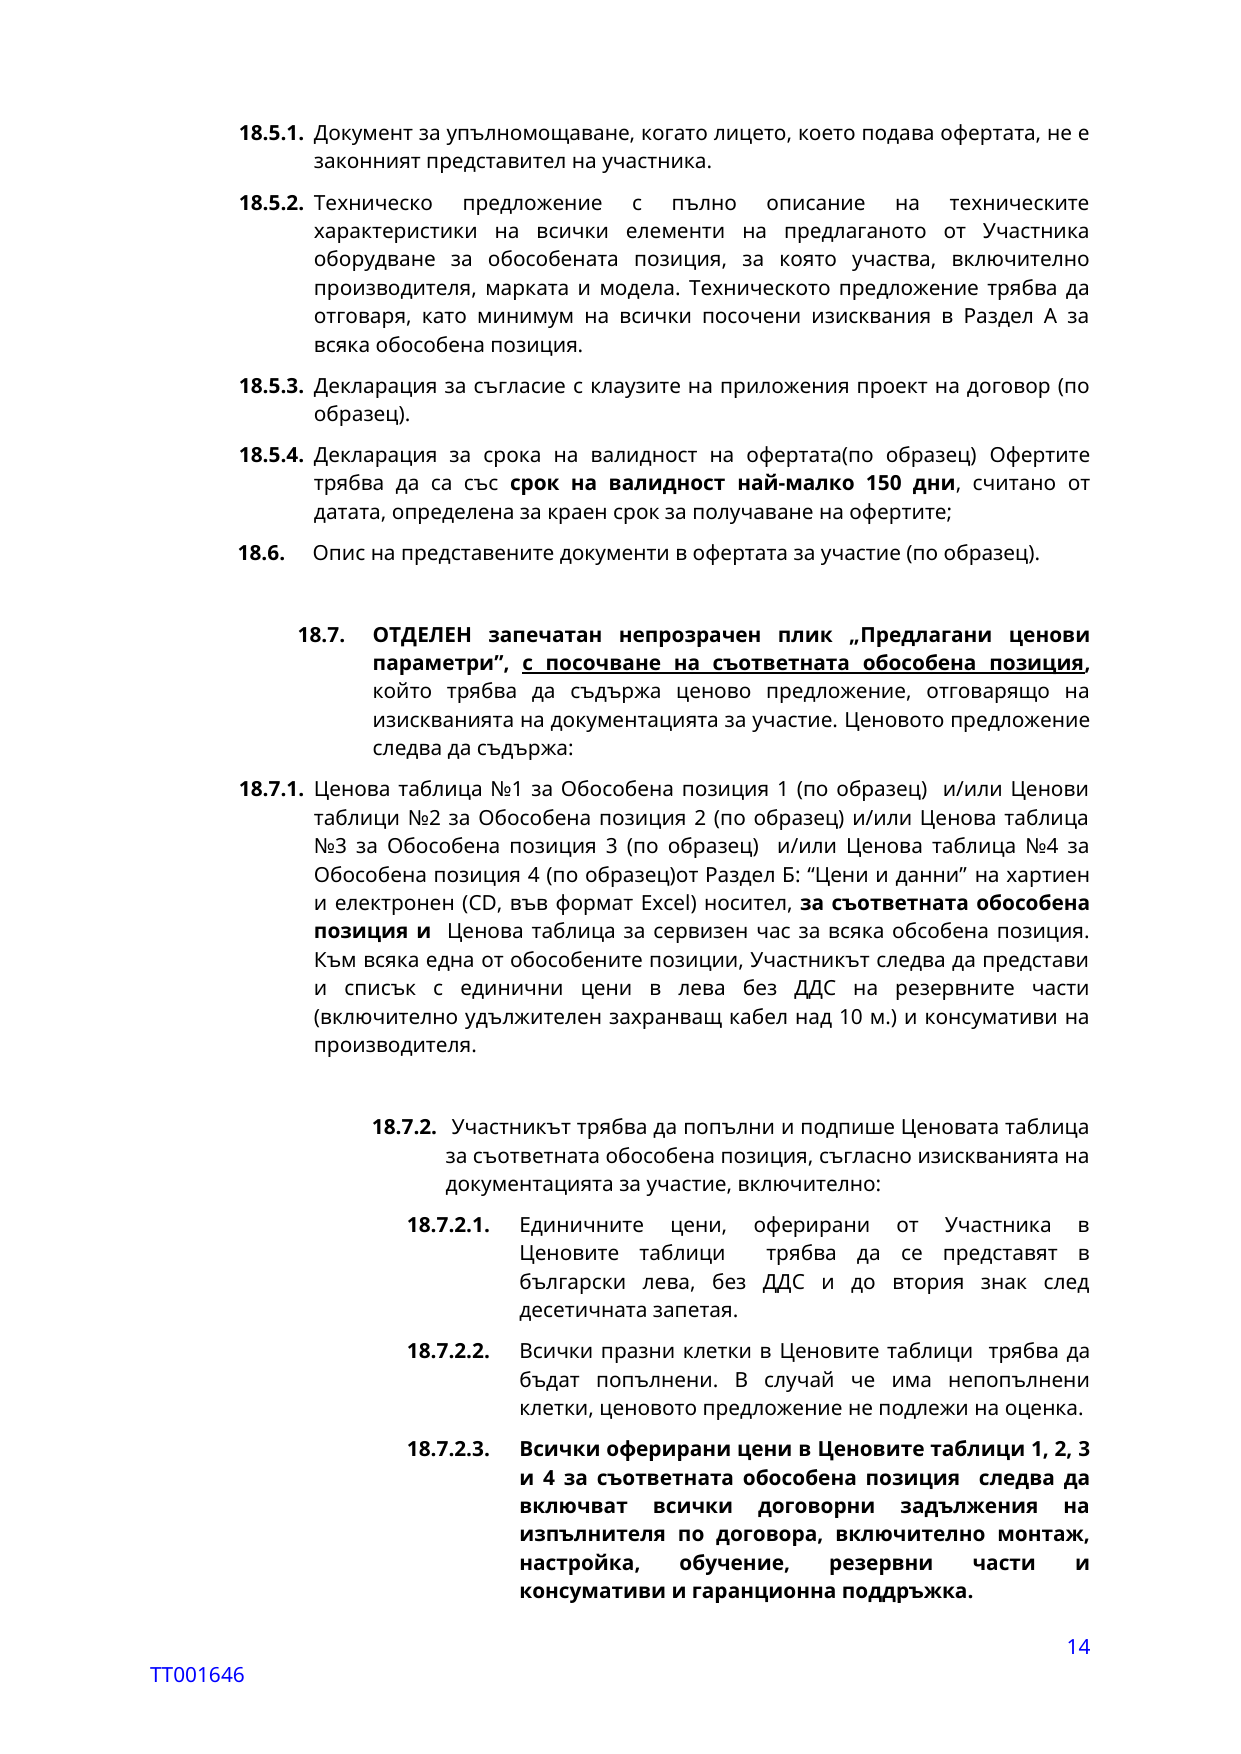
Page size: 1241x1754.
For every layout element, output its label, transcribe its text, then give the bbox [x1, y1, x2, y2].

list Ценова таблица №1 за Обособена позиция 1 (по образец) и/или Ценови таблици №2 за Обособена позиция 2 (по образец) и/или Ценова таблица №3 за Обособена позиция 3 (по образец) и/или Ценова таблица №4 за Обособена позиция 4 (по образец)от Раздел Б: “Цени и данни” на хартиен и електронен (CD, във формат Excel) носител, за съответната обособена позиция и Ценова таблица за сервизен час за всяка обсобена позиция. Към всяка една от обособените позиции, Участникът следва да представи и списък с единични цени в лева без ДДС на резервните части (включително удължителен захранващ кабел над 10 м.) и консумативи на производителя. [239, 774, 1090, 1059]
list Техническо предложение с пълно описание на техническите характеристики на всички елементи на предлаганото от Участника оборудване за обособената позиция, за която участва, включително производителя, марката и модела. Техническото предложение трябва да отговаря, като минимум на всички посочени изисквания в Раздел А за всяка обособена позиция. [239, 188, 1090, 358]
list Декларация за срока на валидност на офертата(по образец) Офертите трябва да са със срок на валидност най-малко 150 дни, считано от датата, определена за краен срок за получаване на офертите; [239, 440, 1090, 525]
list ОТДЕЛЕН запечатан непрозрачен плик „Предлагани ценови параметри”, с посочване на съответната обособена позиция, който трябва да съдържа ценово предложение, отговарящо на изискванията на документацията за участие. Ценовото предложение следва да съдържа: [297, 620, 1090, 762]
list Декларация за съгласие с клаузите на приложения проект на договор (по образец). [239, 371, 1090, 428]
list Единичните цени, оферирани от Участника в Ценовите таблици трябва да се представят в български лева, без ДДС и до втория знак след десетичната запетая. [407, 1210, 1090, 1324]
list Документ за упълномощаване, когато лицето, което подава офертата, не е законният представител на участника. [239, 118, 1090, 175]
list Участникът трябва да попълни и подпише Ценовата таблица за съответната обособена позиция, съгласно изискванията на документацията за участие, включително: [372, 1112, 1090, 1198]
list Всички празни клетки в Ценовите таблици трябва да бъдат попълнени. В случай че има непопълнени клетки, ценовото предложение не подлежи на оценка. [407, 1336, 1090, 1422]
list Опис на представените документи в офертата за участие (по образец). [237, 538, 1090, 566]
list Всички оферирани цени в Ценовите таблици 1, 2, 3 и 4 за съответната обособена позиция следва да включват всички договорни задължения на изпълнителя по договора, включително монтаж, настройка, обучение, резервни части и консумативи и гаранционна поддръжка. [407, 1434, 1090, 1605]
